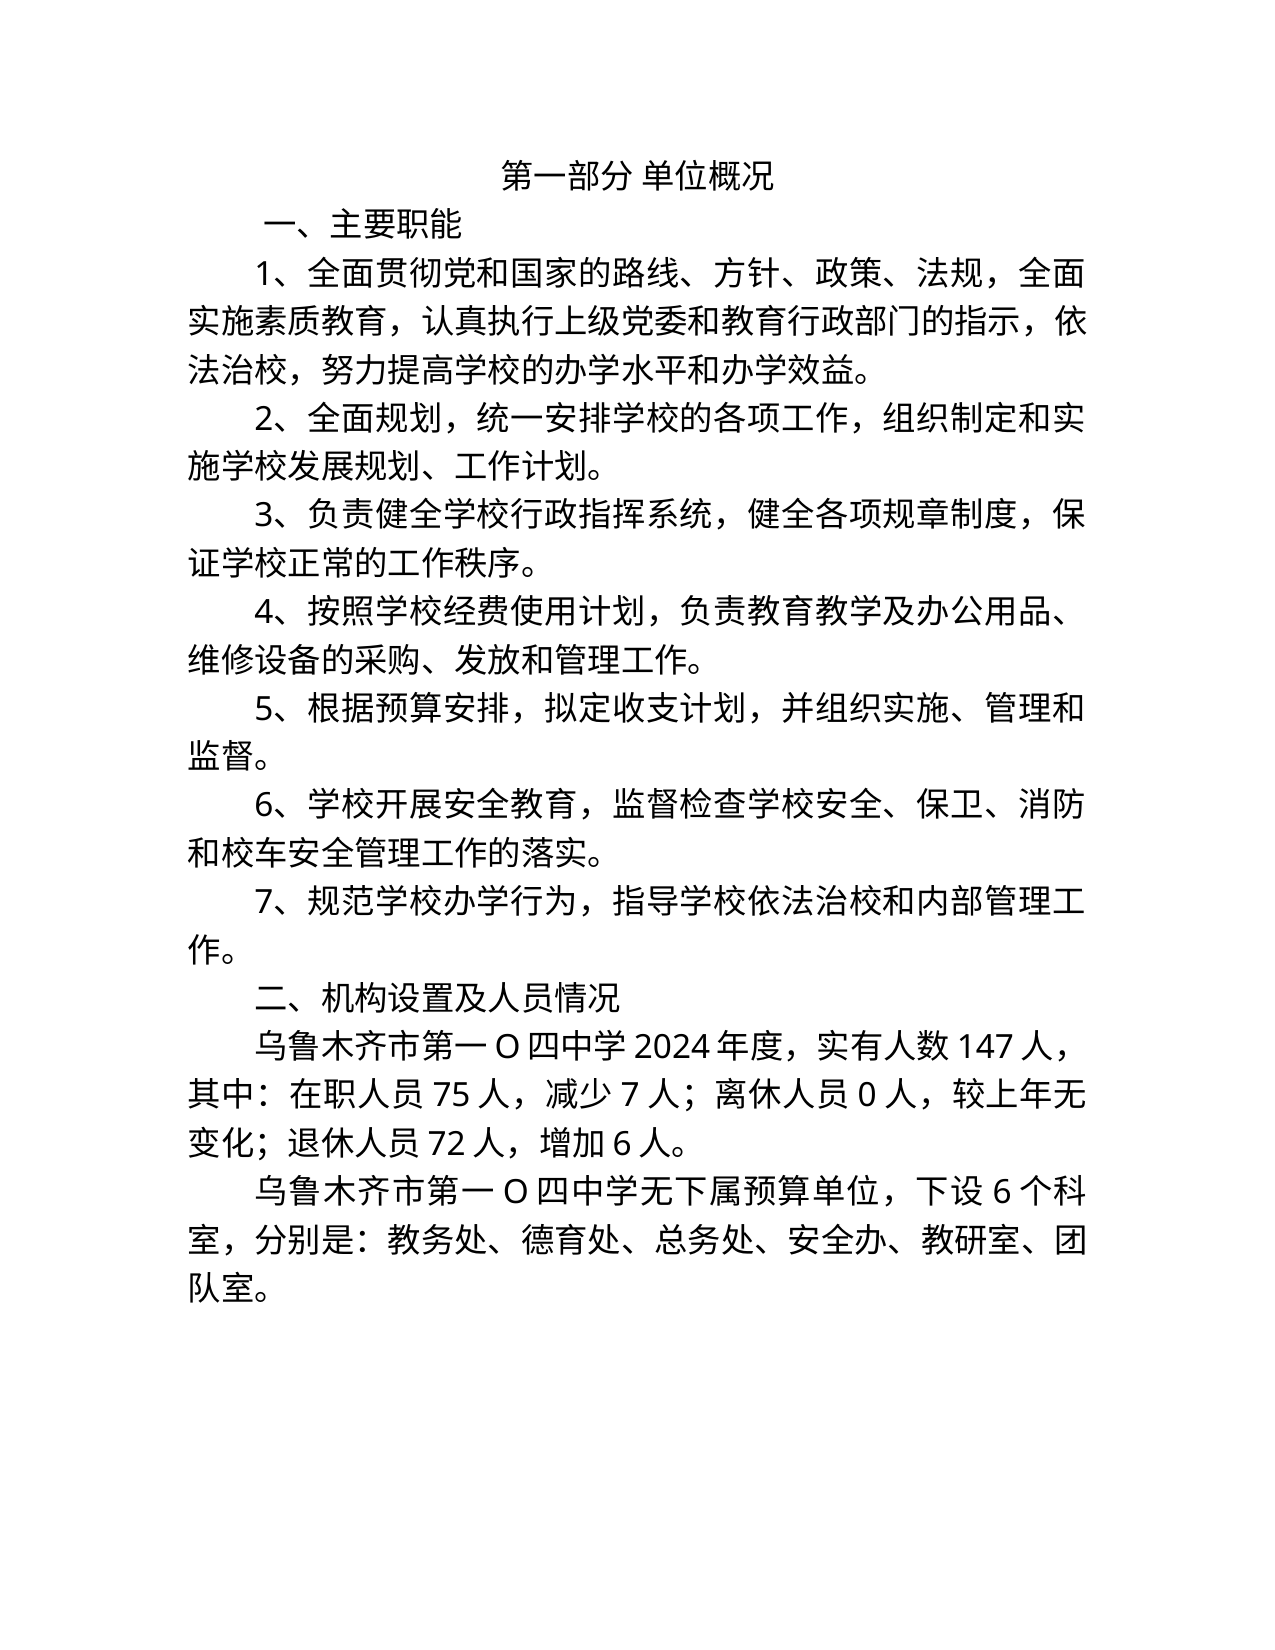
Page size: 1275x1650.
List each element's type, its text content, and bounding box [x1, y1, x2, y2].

text 7、规范学校办学行为，指导学校依法治校和内部管理工作。 [187, 875, 1087, 972]
text 第一部分 单位概况 [187, 150, 1087, 198]
text 6、学校开展安全教育，监督检查学校安全、保卫、消防和校车安全管理工作的落实。 [187, 778, 1087, 875]
text 5、根据预算安排，拟定收支计划，并组织实施、管理和监督。 [187, 682, 1087, 778]
text 乌鲁木齐市第一O四中学2024年度，实有人数147人，其中：在职人员75人，减少7人；离休人员0人，较上年无变化；退休人员72人，增加6人。 [187, 1020, 1087, 1165]
text 4、按照学校经费使用计划，负责教育教学及办公用品、维修设备的采购、发放和管理工作。 [187, 585, 1087, 682]
text 3、负责健全学校行政指挥系统，健全各项规章制度，保证学校正常的工作秩序。 [187, 488, 1087, 585]
text 一、主要职能 [187, 198, 1087, 247]
text 2、全面规划，统一安排学校的各项工作，组织制定和实施学校发展规划、工作计划。 [187, 392, 1087, 488]
text 1、全面贯彻党和国家的路线、方针、政策、法规，全面实施素质教育，认真执行上级党委和教育行政部门的指示，依法治校，努力提高学校的办学水平和办学效益。 [187, 247, 1087, 392]
text 二、机构设置及人员情况 [187, 972, 1087, 1020]
text 乌鲁木齐市第一O四中学无下属预算单位，下设6个科室，分别是：教务处、德育处、总务处、安全办、教研室、团队室。 [187, 1165, 1087, 1310]
